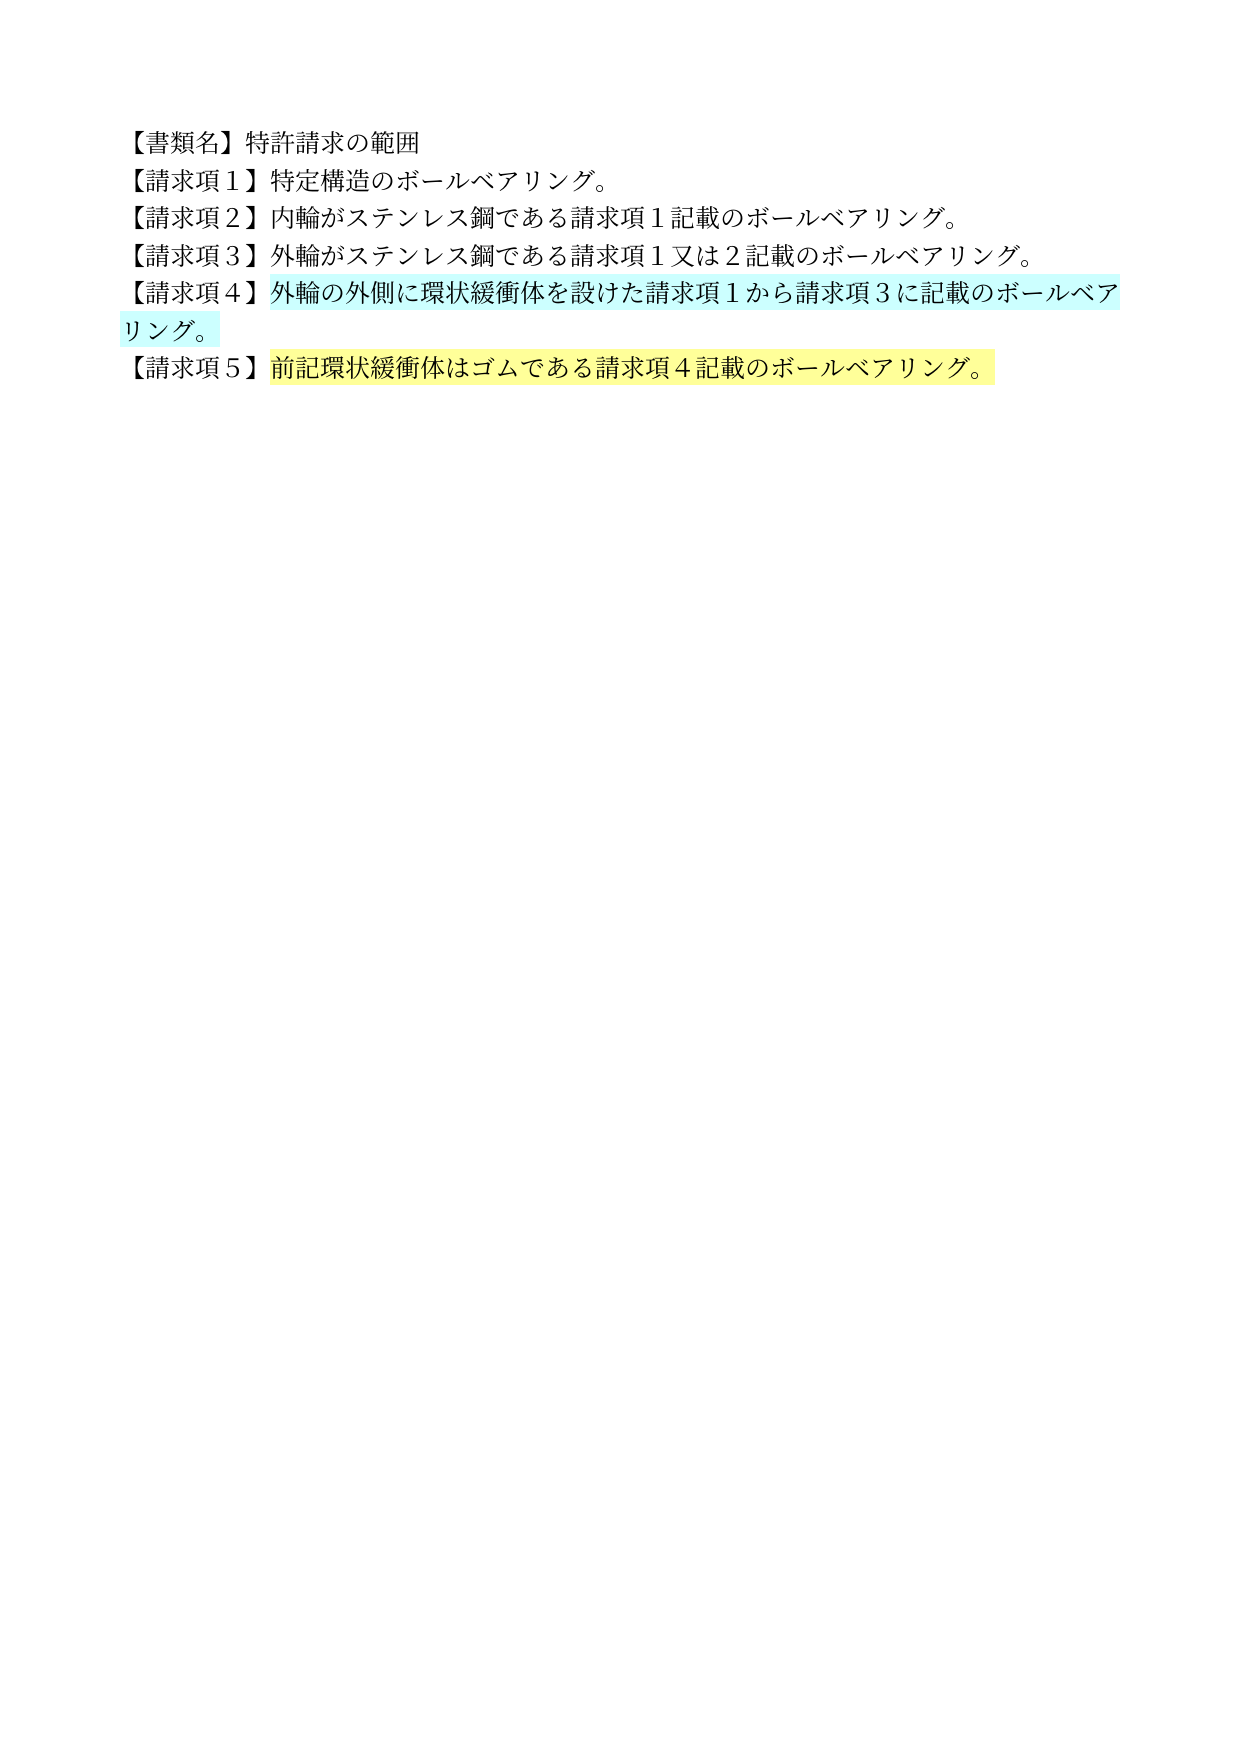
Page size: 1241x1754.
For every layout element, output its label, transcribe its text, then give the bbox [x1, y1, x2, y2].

text 【請求項１】特定構造のボールベアリング。 [120, 161, 1120, 198]
text 【請求項５】前記環状緩衝体はゴムである請求項４記載のボールベアリング。 [120, 348, 1120, 386]
text 【請求項３】外輪がステンレス鋼である請求項１又は２記載のボールベアリング。 [120, 236, 1120, 273]
text 【書類名】特許請求の範囲 [120, 123, 1120, 161]
text 【請求項４】外輪の外側に環状緩衝体を設けた請求項１から請求項３に記載のボールベアリング。 [120, 273, 1120, 348]
text 【請求項２】内輪がステンレス鋼である請求項１記載のボールベアリング。 [120, 198, 1120, 236]
